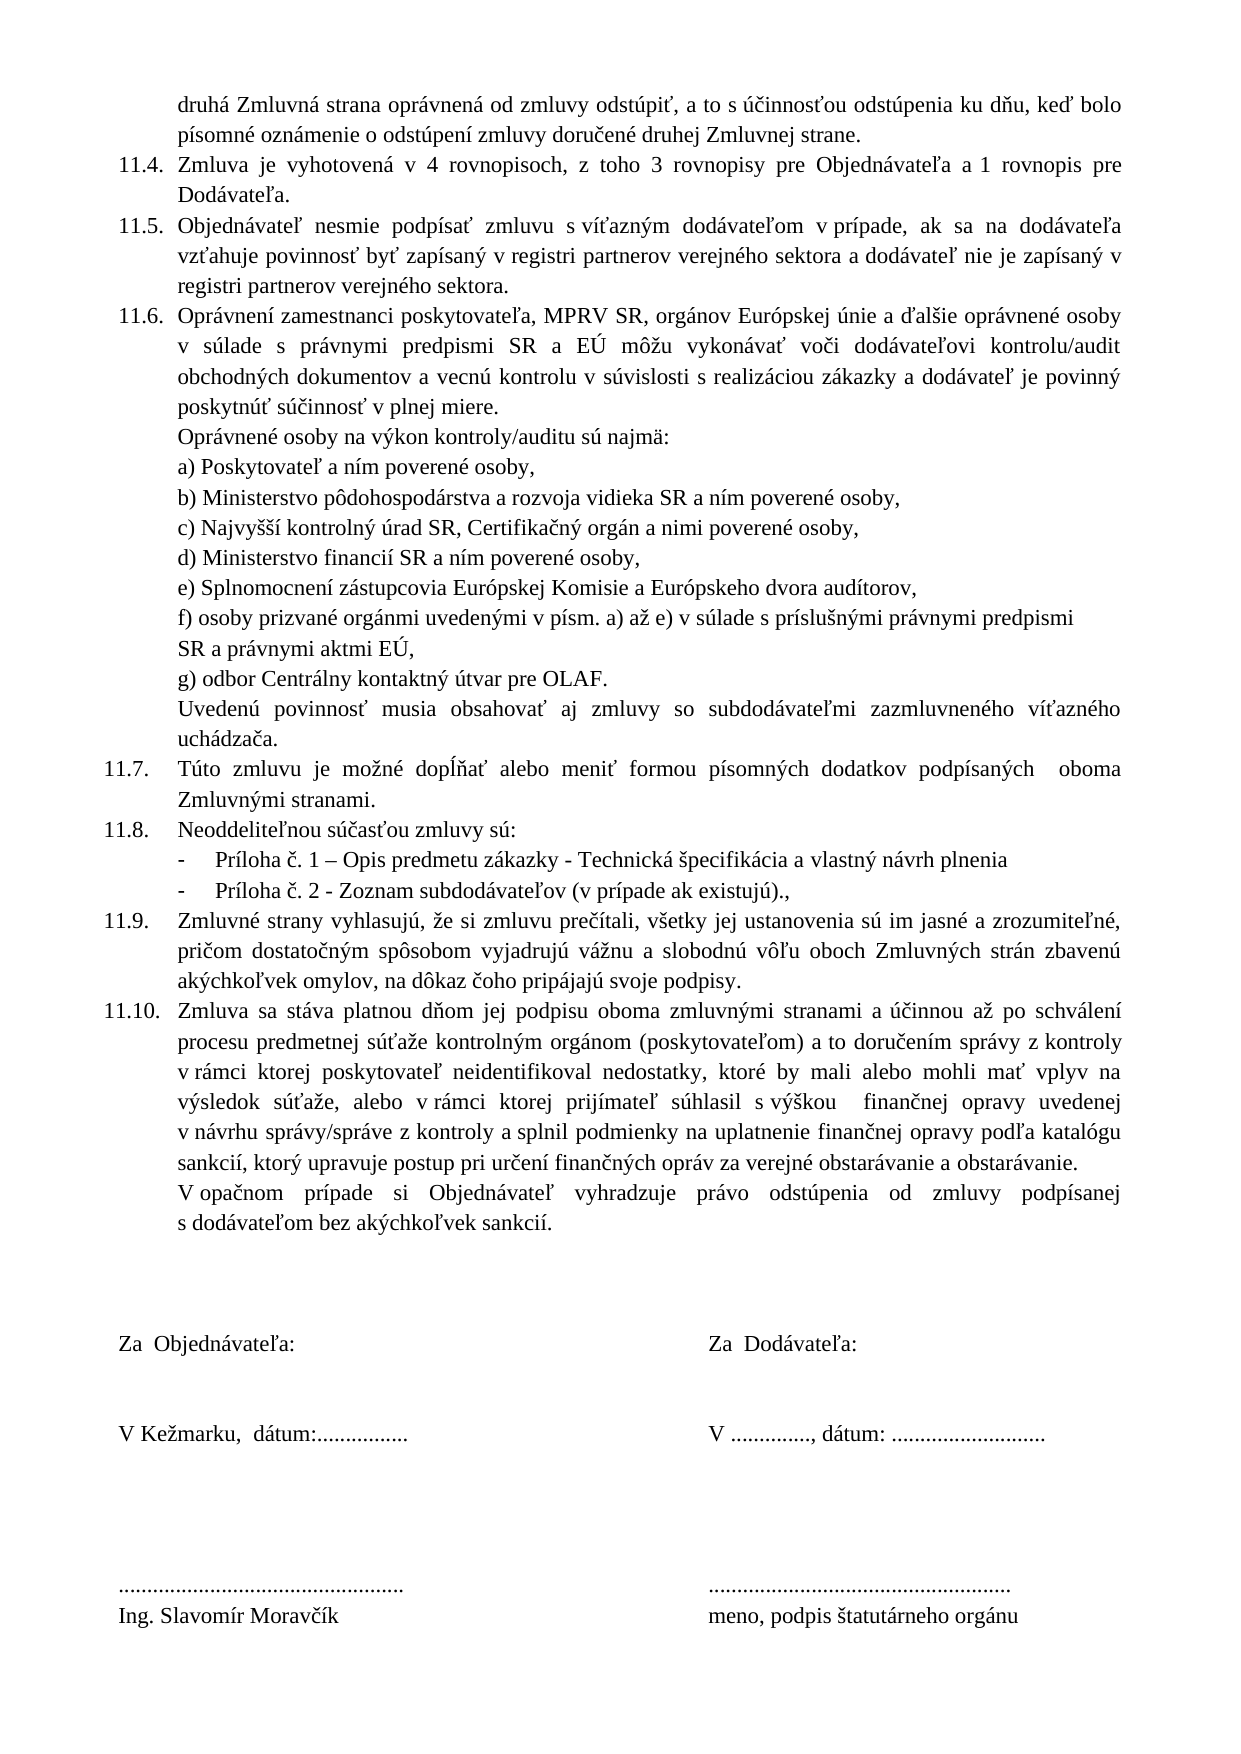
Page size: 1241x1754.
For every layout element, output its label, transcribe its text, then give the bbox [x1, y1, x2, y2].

list Oprávnení zamestnanci poskytovateľa, MPRV SR, orgánov Európskej únie a ďalšie oprávnené osoby v súlade s právnymi predpismi SR a EÚ môžu vykonávať voči dodávateľovi kontrolu/audit obchodných dokumentov a vecnú kontrolu v súvislosti s realizáciou zákazky a dodávateľ je povinný poskytnúť súčinnosť v plnej miere. [118, 302, 1122, 419]
list Uvedenú povinnosť musia obsahovať aj zmluvy so subdodávateľmi zazmluvneného víťazného uchádzača. [177, 695, 1122, 752]
list Objednávateľ nesmie podpísať zmluvu s víťazným dodávateľom v prípade, ak sa na dodávateľa vzťahuje povinnosť byť zapísaný v registri partnerov verejného sektora a dodávateľ nie je zapísaný v registri partnerov verejného sektora. [118, 212, 1122, 298]
list a) Poskytovateľ a ním poverené osoby, [177, 453, 1122, 480]
list d) Ministerstvo financií SR a ním poverené osoby, [177, 544, 1122, 570]
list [118, 91, 1122, 147]
list b) Ministerstvo pôdohospodárstva a rozvoja vidieka SR a ním poverené osoby, [177, 484, 1122, 510]
list V opačnom prípade si Objednávateľ vyhradzuje právo odstúpenia od zmluvy podpísanej s dodávateľom bez akýchkoľvek sankcií. [177, 1179, 1122, 1235]
list Túto zmluvu je možné dopĺňať alebo meniť formou písomných dodatkov podpísaných oboma Zmluvnými stranami. [103, 756, 1122, 812]
list Príloha č. 1 – Opis predmetu zákazky - Technická špecifikácia a vlastný návrh plnenia [177, 846, 1122, 873]
list Oprávnené osoby na výkon kontroly/auditu sú najmä: [177, 423, 1122, 449]
text Za Objednávateľa: Za Dodávateľa: [118, 1330, 1122, 1356]
list Zmluvné strany vyhlasujú, že si zmluvu prečítali, všetky jej ustanovenia sú im jasné a zrozumiteľné, pričom dostatočným spôsobom vyjadrujú vážnu a slobodnú vôľu oboch Zmluvných strán zbavenú akýchkoľvek omylov, na dôkaz čoho pripájajú svoje podpisy. [103, 907, 1122, 994]
list e) Splnomocnení zástupcovia Európskej Komisie a Európskeho dvora audítorov, [177, 574, 1122, 601]
list c) Najvyšší kontrolný úrad SR, Certifikačný orgán a nimi poverené osoby, [177, 514, 1122, 540]
list g) odbor Centrálny kontaktný útvar pre OLAF. [177, 665, 1122, 691]
text .................................................. ..................................................... [118, 1572, 1132, 1598]
list SR a právnymi aktmi EÚ, [177, 635, 1122, 661]
text V Kežmarku, dátum:................ V .............., dátum: ........................... [118, 1421, 1132, 1447]
list Neoddeliteľnou súčasťou zmluvy sú: [103, 816, 1122, 842]
list Zmluva sa stáva platnou dňom jej podpisu oboma zmluvnými stranami a účinnou až po schválení procesu predmetnej súťaže kontrolným orgánom (poskytovateľom) a to doručením správy z kontroly v rámci ktorej poskytovateľ neidentifikoval nedostatky, ktoré by mali alebo mohli mať vplyv na výsledok súťaže, alebo v rámci ktorej prijímateľ súhlasil s výškou finančnej opravy uvedenej v návrhu správy/správe z kontroly a splnil podmienky na uplatnenie finančnej opravy podľa katalógu sankcií, ktorý upravuje postup pri určení finančných opráv za verejné obstarávanie a obstarávanie. [103, 998, 1122, 1175]
list f) osoby prizvané orgánmi uvedenými v písm. a) až e) v súlade s príslušnými právnymi predpismi [177, 604, 1122, 631]
list Príloha č. 2 - Zoznam subdodávateľov (v prípade ak existujú)., [177, 877, 1122, 903]
text Ing. Slavomír Moravčík meno, podpis štatutárneho orgánu [118, 1602, 1132, 1628]
list Zmluva je vyhotovená v 4 rovnopisoch, z toho 3 rovnopisy pre Objednávateľa a 1 rovnopis pre Dodávateľa. [118, 151, 1122, 208]
